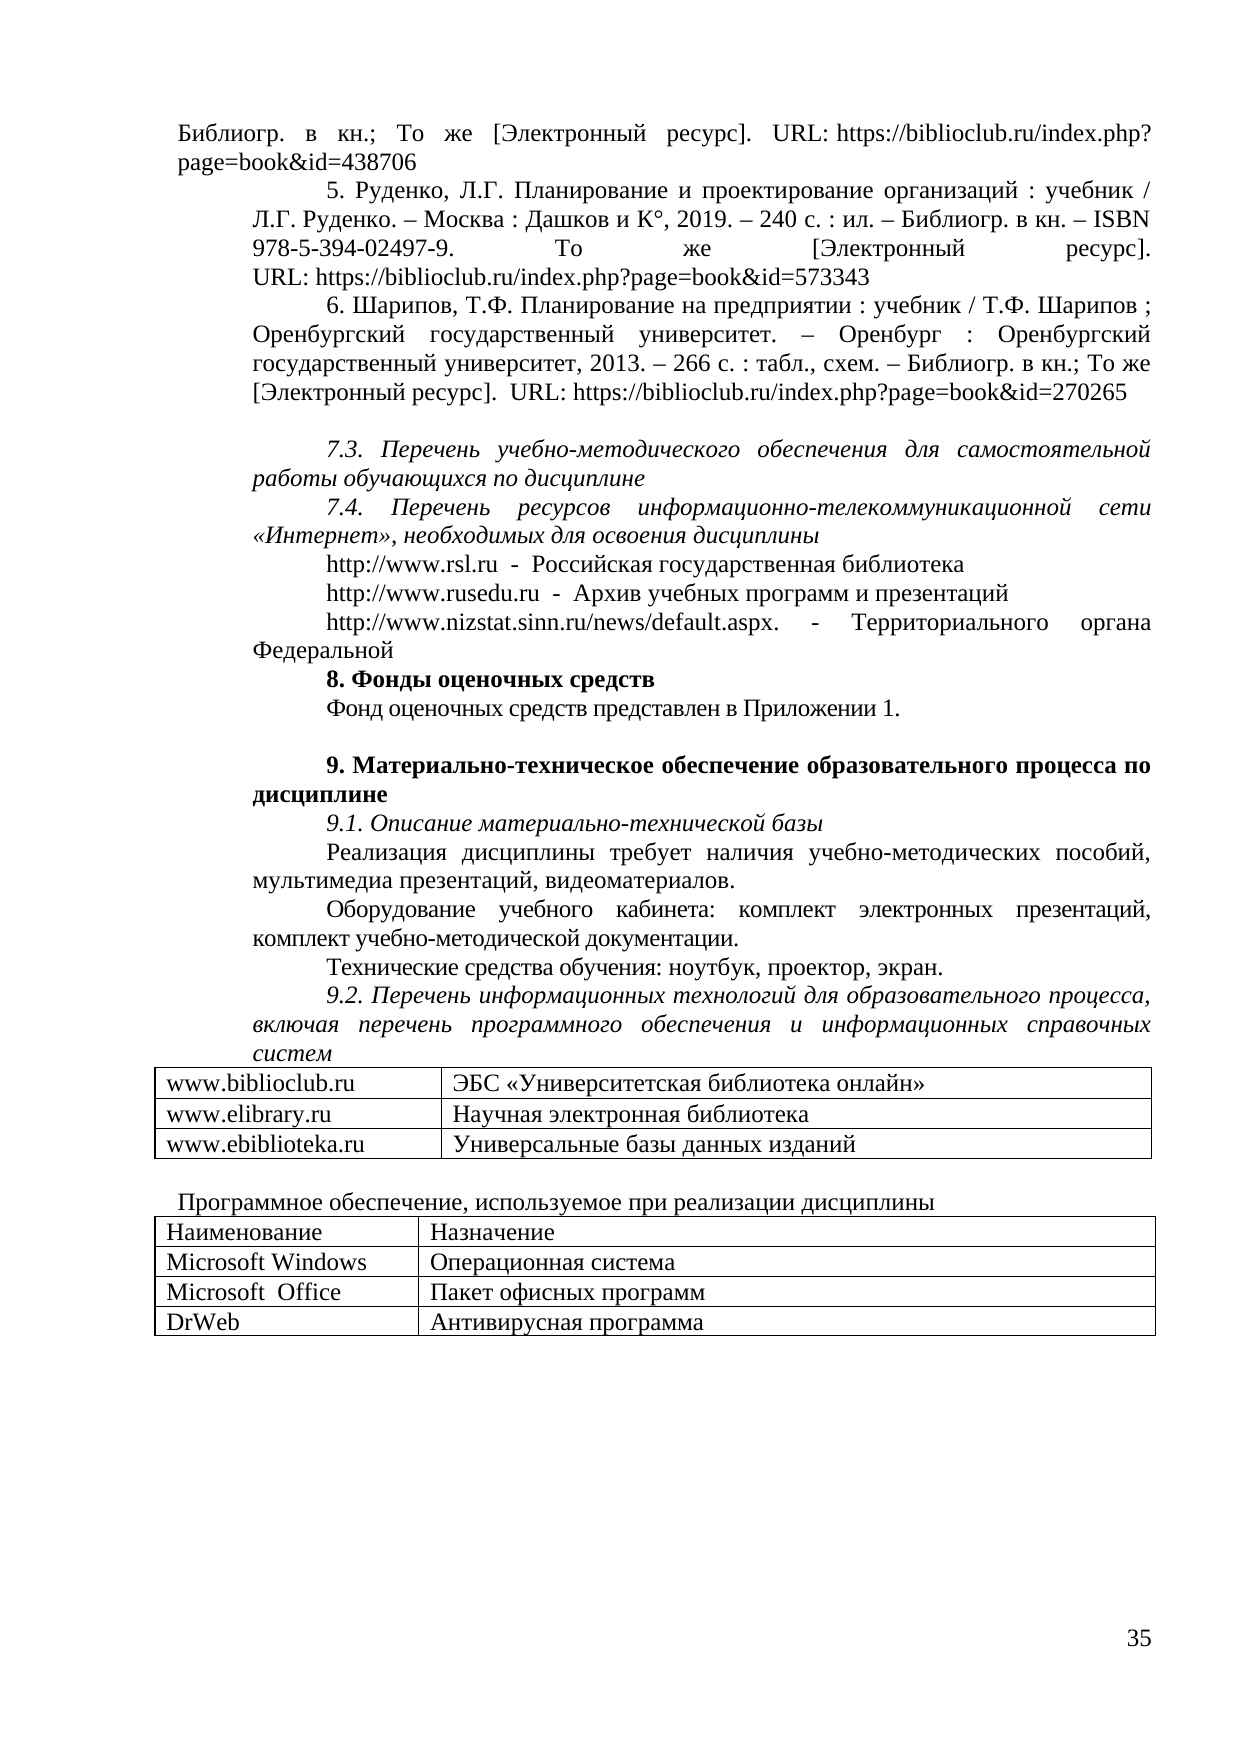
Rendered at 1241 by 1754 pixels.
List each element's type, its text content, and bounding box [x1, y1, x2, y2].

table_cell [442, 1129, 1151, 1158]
text Реализация дисциплины требует наличия учебно-методических пособий, мультимедиа презентаций, видеоматериалов. [252, 837, 1152, 894]
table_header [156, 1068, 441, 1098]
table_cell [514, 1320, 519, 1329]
text 7.3. Перечень учебно-методического обеспечения для самостоятельной работы обучающихся по дисциплине [252, 434, 1152, 492]
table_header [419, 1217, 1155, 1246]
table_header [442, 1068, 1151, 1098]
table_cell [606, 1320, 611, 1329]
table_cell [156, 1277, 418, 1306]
text http://www.rsl.ru - Российская государственная библиотека [252, 549, 1152, 578]
text 9. Материально-техническое обеспечение образовательного процесса по дисциплине [252, 751, 1152, 808]
text Библиогр. в кн.; То же [Электронный ресурс]. URL: https://biblioclub.ru/index.php?page=book&id=438706 [177, 118, 1152, 176]
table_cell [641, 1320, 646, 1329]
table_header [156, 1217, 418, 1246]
text 6. Шарипов, Т.Ф. Планирование на предприятии : учебник / Т.Ф. Шарипов ; Оренбургский государственный университет. – Оренбург : Оренбургский государственный университет, 2013. – 266 с. : табл., схем. – Библиогр. в кн.; То же [Электронный ресурс]. URL: https://biblioclub.ru/index.php?page=book&id=270265 [252, 291, 1152, 406]
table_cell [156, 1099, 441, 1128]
text Технические средства обучения: ноутбук, проектор, экран. [252, 952, 1152, 981]
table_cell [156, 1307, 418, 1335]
text 5. Руденко, Л.Г. Планирование и проектирование организаций : учебник / Л.Г. Руденко. – Москва : Дашков и К°, 2019. – 240 с. : ил. – Библиогр. в кн. – ISBN 978-5-394-02497-9. То же [Электронный ресурс]. URL: https://biblioclub.ru/index.php?page=book&id=573343 [252, 176, 1152, 291]
text 8. Фонды оценочных средств [252, 664, 1152, 693]
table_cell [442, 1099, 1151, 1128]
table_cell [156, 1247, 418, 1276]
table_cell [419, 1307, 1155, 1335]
text Фонд оценочных средств представлен в Приложении 1. [252, 693, 1152, 722]
text http://www.rusedu.ru - Архив учебных программ и презентаций [252, 578, 1152, 607]
text Программное обеспечение, используемое при реализации дисциплины [177, 1187, 1152, 1216]
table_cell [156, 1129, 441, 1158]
text 7.4. Перечень ресурсов информационно-телекоммуникационной сети «Интернет», необходимых для освоения дисциплины [252, 492, 1152, 549]
text 9.2. Перечень информационных технологий для образовательного процесса, включая перечень программного обеспечения и информационных справочных систем [252, 981, 1152, 1067]
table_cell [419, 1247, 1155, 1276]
text Оборудование учебного кабинета: комплект электронных презентаций, комплект учебно-методической документации. [252, 894, 1152, 952]
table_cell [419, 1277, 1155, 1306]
text http://www.nizstat.sinn.ru/news/default.aspx. - Территориального органа Федеральной [252, 607, 1152, 664]
text 9.1. Описание материально-технической базы [252, 808, 1152, 837]
